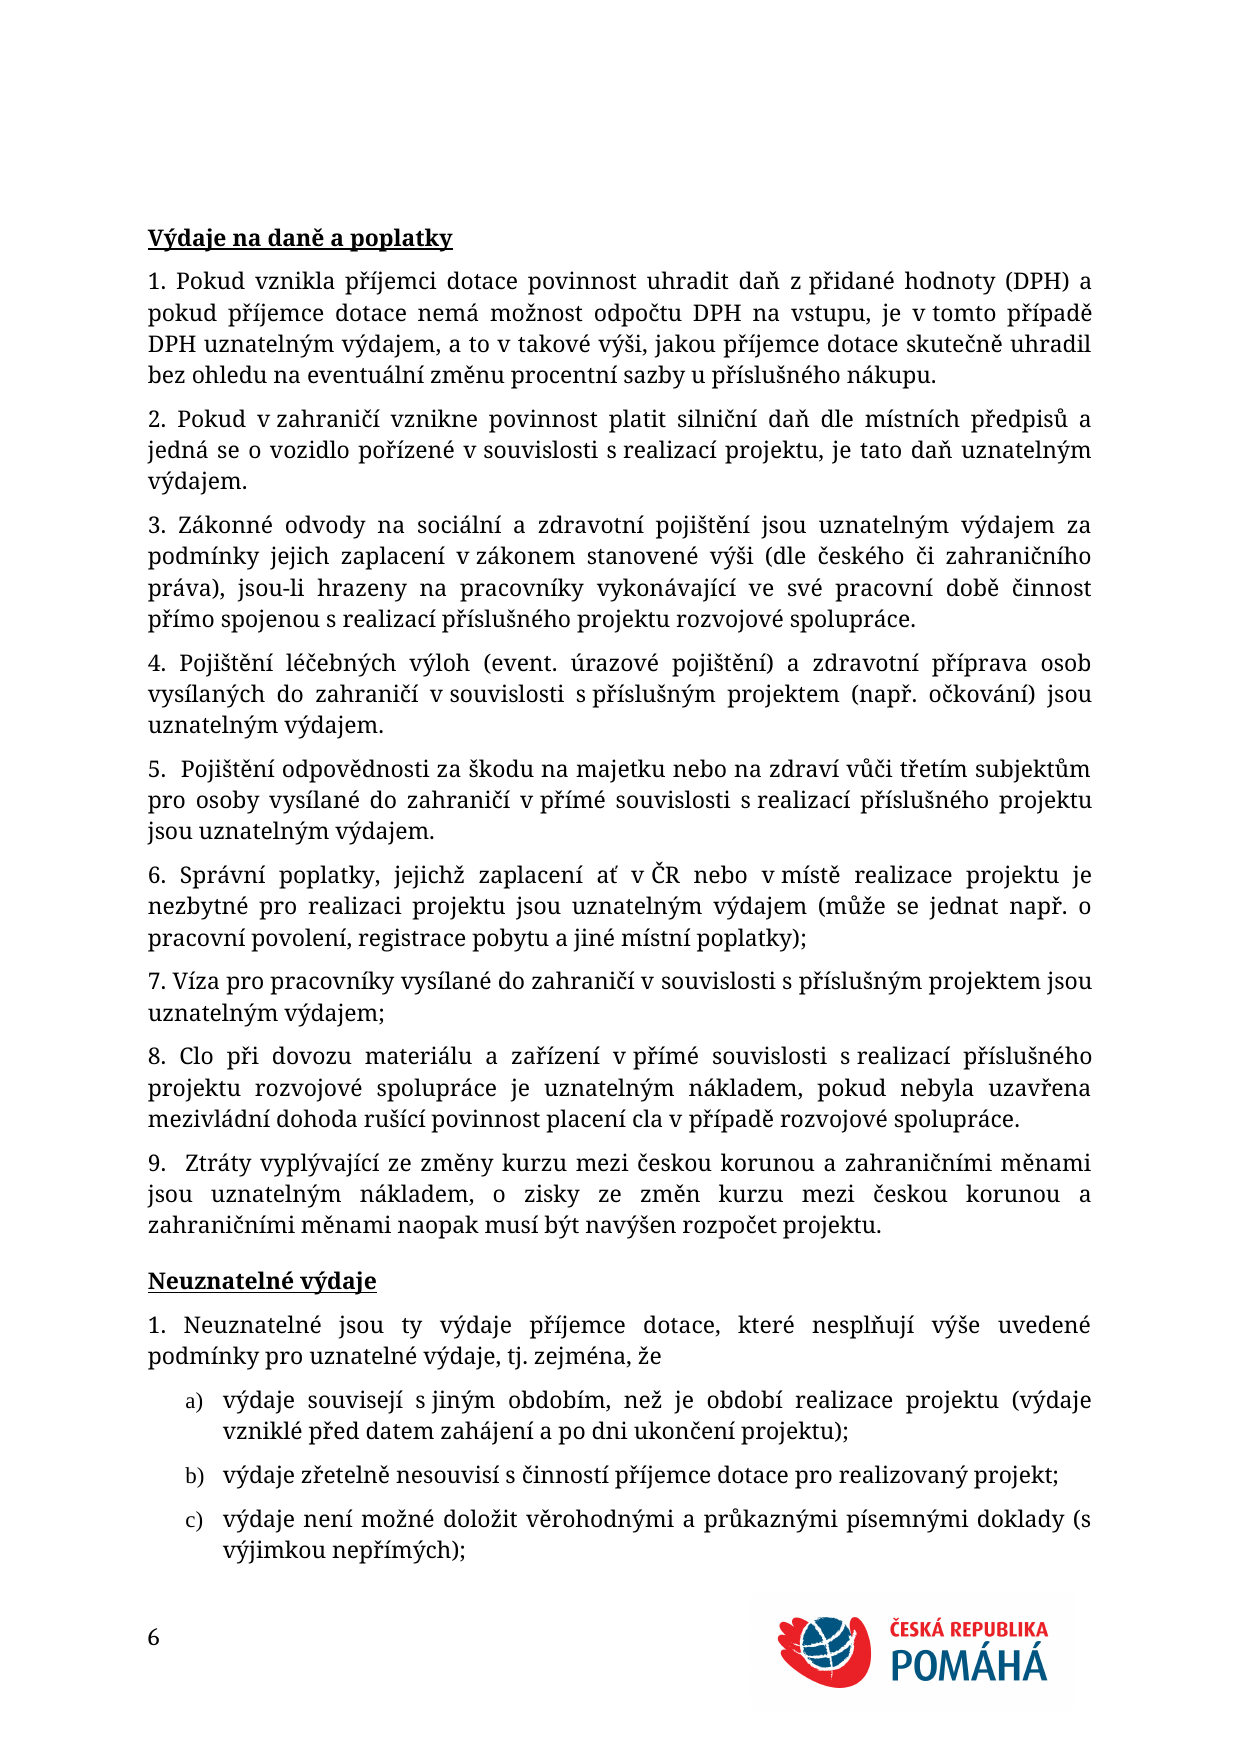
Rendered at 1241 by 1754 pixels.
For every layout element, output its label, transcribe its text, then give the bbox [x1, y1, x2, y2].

text 7. Víza pro pracovníky vysílané do zahraničí v souvislosti s příslušným projektem jsou uznatelným výdajem; [148, 965, 1093, 1028]
text 8. Clo při dovozu materiálu a zařízení v přímé souvislosti s realizací příslušného projektu rozvojové spolupráce je uznatelným nákladem, pokud nebyla uzavřena mezivládní dohoda rušící povinnost placení cla v případě rozvojové spolupráce. [148, 1040, 1093, 1134]
text 6. Správní poplatky, jejichž zaplacení ať v ČR nebo v místě realizace projektu je nezbytné pro realizaci projektu jsou uznatelným výdajem (může se jednat např. o pracovní povolení, registrace pobytu a jiné místní poplatky); [148, 859, 1093, 953]
text 1. Neuznatelné jsou ty výdaje příjemce dotace, které nesplňují výše uvedené podmínky pro uznatelné výdaje, tj. zejména, že [148, 1309, 1093, 1372]
text 3. Zákonné odvody na sociální a zdravotní pojištění jsou uznatelným výdajem za podmínky jejich zaplacení v zákonem stanovené výši (dle českého či zahraničního práva), jsou-li hrazeny na pracovníky vykonávající ve své pracovní době činnost přímo spojenou s realizací příslušného projektu rozvojové spolupráce. [148, 509, 1093, 634]
list výdaje není možné doložit věrohodnými a průkaznými písemnými doklady (s výjimkou nepřímých); [185, 1503, 1093, 1565]
text 2. Pokud v zahraničí vznikne povinnost platit silniční daň dle místních předpisů a jedná se o vozidlo pořízené v souvislosti s realizací projektu, je tato daň uznatelným výdajem. [148, 403, 1093, 497]
list výdaje zřetelně nesouvisí s činností příjemce dotace pro realizovaný projekt; [185, 1459, 1093, 1490]
text 1. Pokud vznikla příjemci dotace povinnost uhradit daň z přidané hodnoty (DPH) a pokud příjemce dotace nemá možnost odpočtu DPH na vstupu, je v tomto případě DPH uznatelným výdajem, a to v takové výši, jakou příjemce dotace skutečně uhradil bez ohledu na eventuální změnu procentní sazby u příslušného nákupu. [148, 265, 1093, 390]
text 5. Pojištění odpovědnosti za škodu na majetku nebo na zdraví vůči třetím subjektům pro osoby vysílané do zahraničí v přímé souvislosti s realizací příslušného projektu jsou uznatelným výdajem. [148, 753, 1093, 847]
list Ztráty vyplývající ze změny kurzu mezi českou korunou a zahraničními měnami jsou uznatelným nákladem, o zisky ze změn kurzu mezi českou korunou a zahraničními měnami naopak musí být navýšen rozpočet projektu. [148, 1147, 1093, 1240]
text 4. Pojištění léčebných výloh (event. úrazové pojištění) a zdravotní příprava osob vysílaných do zahraničí v souvislosti s příslušným projektem (např. očkování) jsou uznatelným výdajem. [148, 647, 1093, 740]
list výdaje souvisejí s jiným obdobím, než je období realizace projektu (výdaje vzniklé před datem zahájení a po dni ukončení projektu); [185, 1384, 1093, 1447]
text Neuznatelné výdaje [148, 1265, 1093, 1297]
text Výdaje na daně a poplatky [148, 222, 1093, 253]
picture [748, 1592, 1078, 1710]
